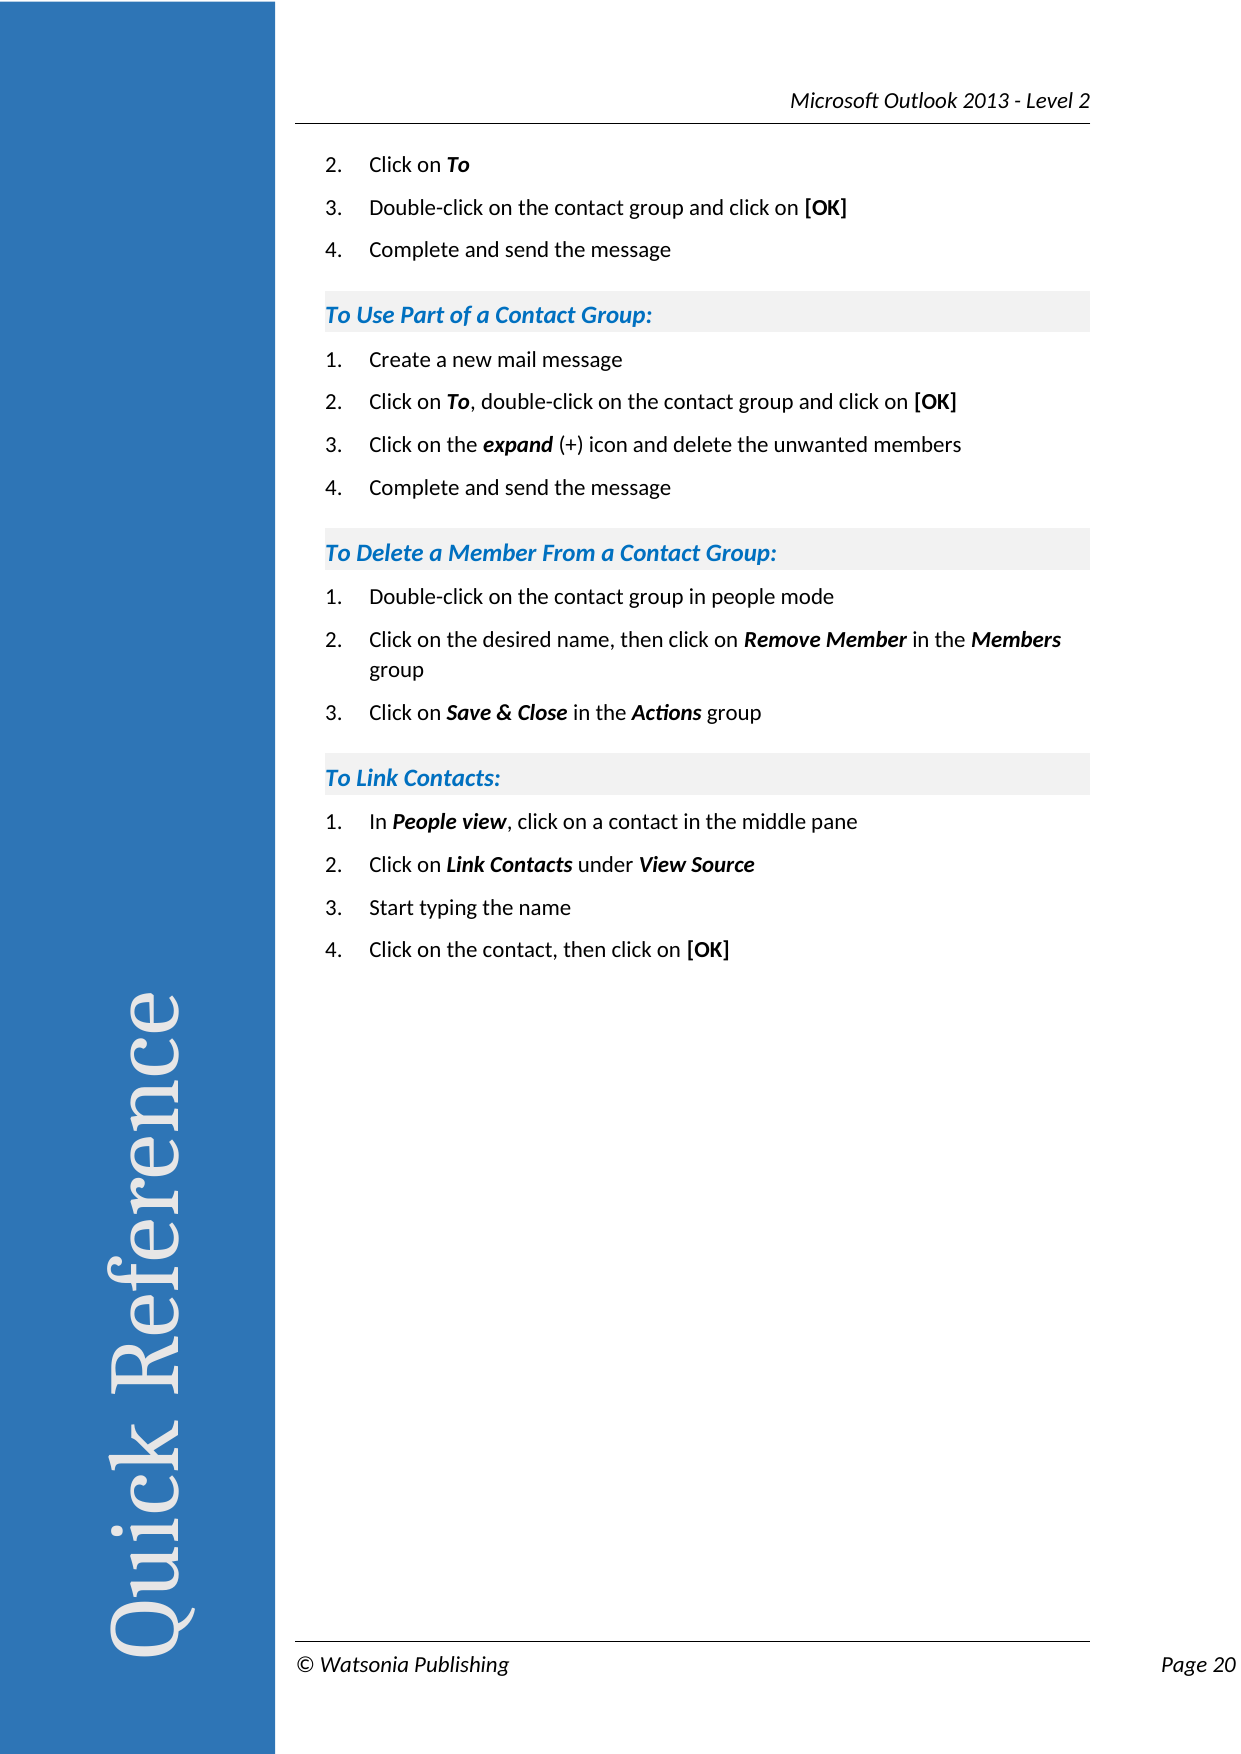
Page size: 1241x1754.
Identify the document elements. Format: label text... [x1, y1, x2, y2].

text 3. Start typing the name [325, 893, 1090, 921]
text 1. Create a new mail message [325, 345, 1090, 373]
text 1. Double-click on the contact group in people mode [325, 582, 1090, 610]
text 3. Click on Save & Close in the Actions group [325, 698, 1090, 726]
text 1. In People view, click on a contact in the middle pane [325, 807, 1090, 835]
text 2. Click on Link Contacts under View Source [325, 850, 1090, 878]
text 3. Click on the expand (+) icon and delete the unwanted members [325, 430, 1090, 458]
text 2. Click on To [325, 150, 1090, 178]
text 2. Click on To, double-click on the contact group and click on [OK] [325, 387, 1090, 416]
subtitle To Link Contacts: [325, 753, 1090, 795]
text 4. Click on the contact, then click on [OK] [325, 935, 1090, 963]
text 4. Complete and send the message [325, 235, 1090, 263]
subtitle To Delete a Member From a Contact Group: [325, 528, 1090, 570]
subtitle To Use Part of a Contact Group: [325, 291, 1090, 332]
text 2. Click on the desired name, then click on Remove Member in the Members group [325, 625, 1090, 683]
text 3. Double-click on the contact group and click on [OK] [325, 193, 1090, 221]
text 4. Complete and send the message [325, 473, 1090, 501]
